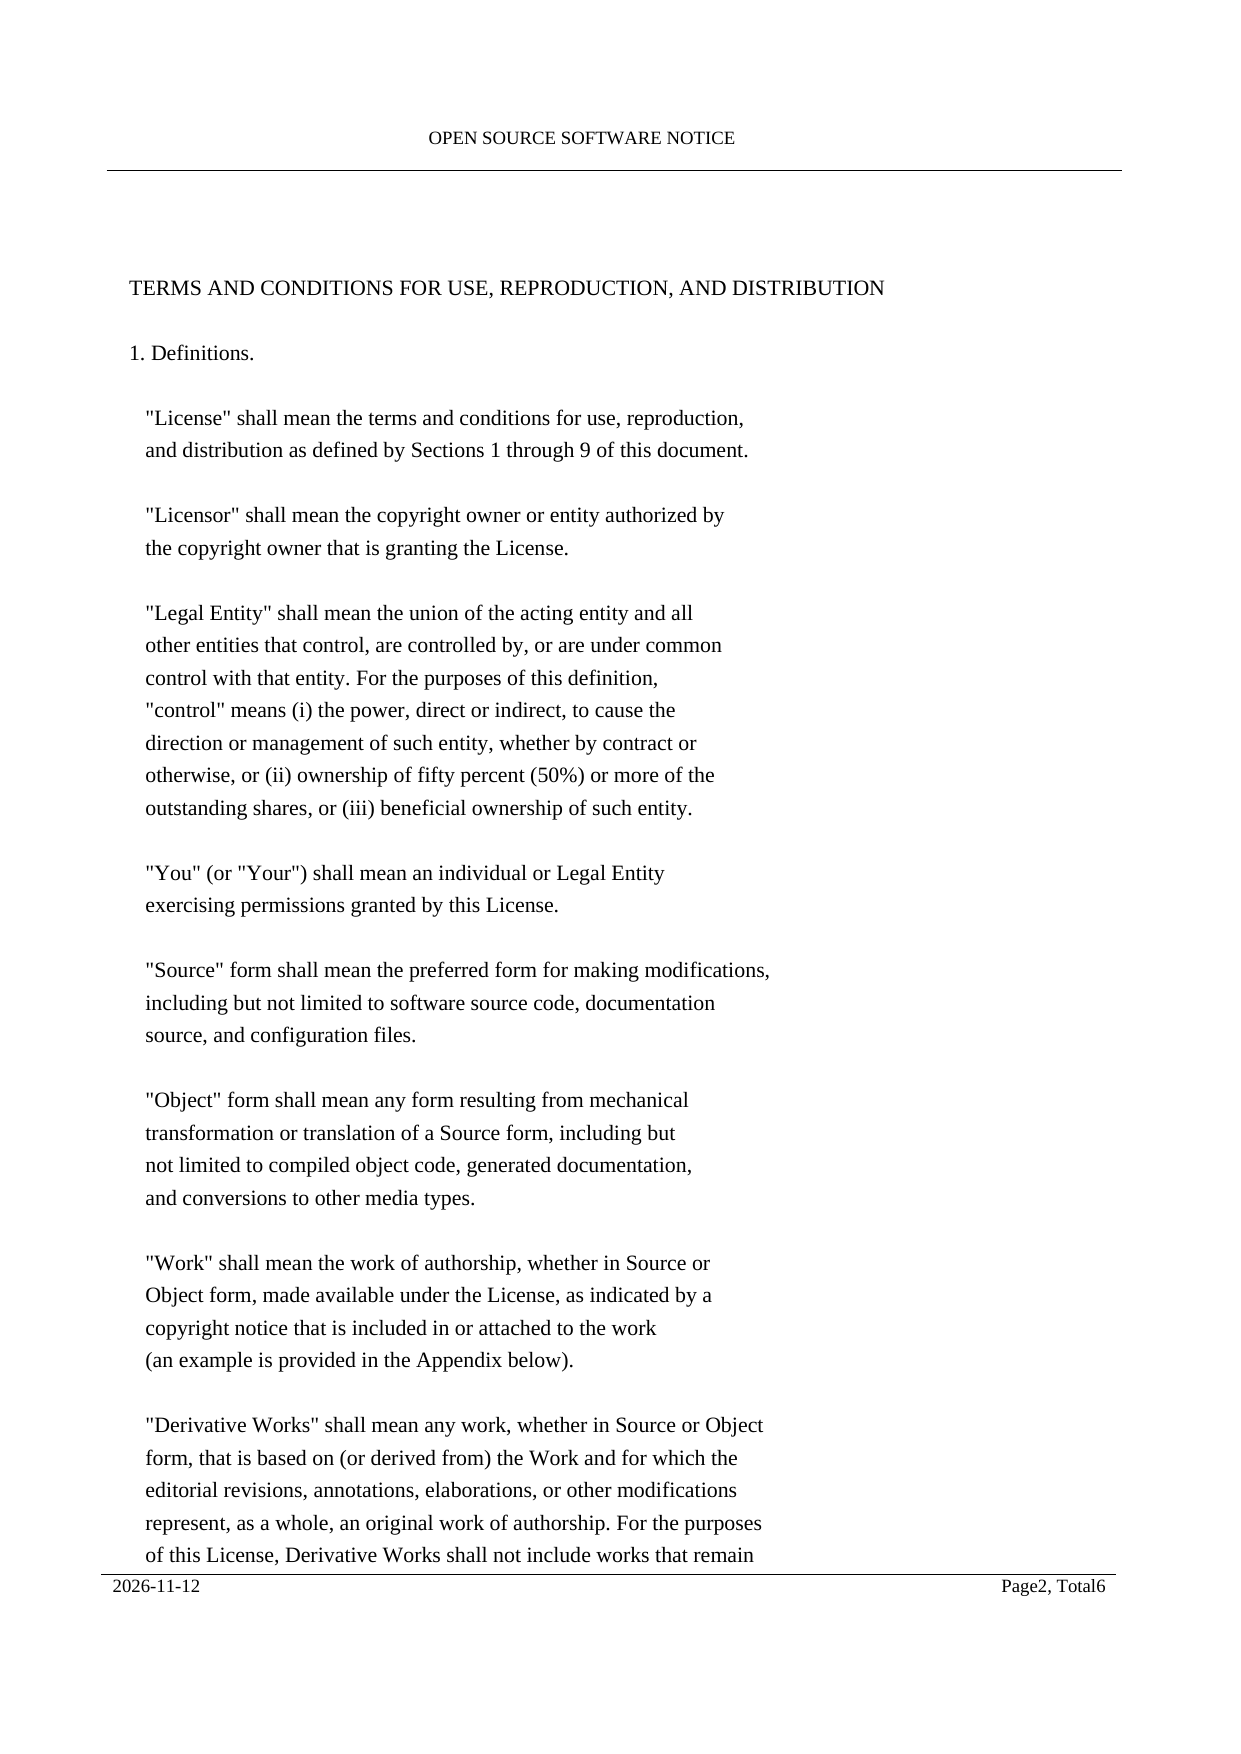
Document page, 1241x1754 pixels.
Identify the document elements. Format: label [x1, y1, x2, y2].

text [112, 206, 1128, 1571]
